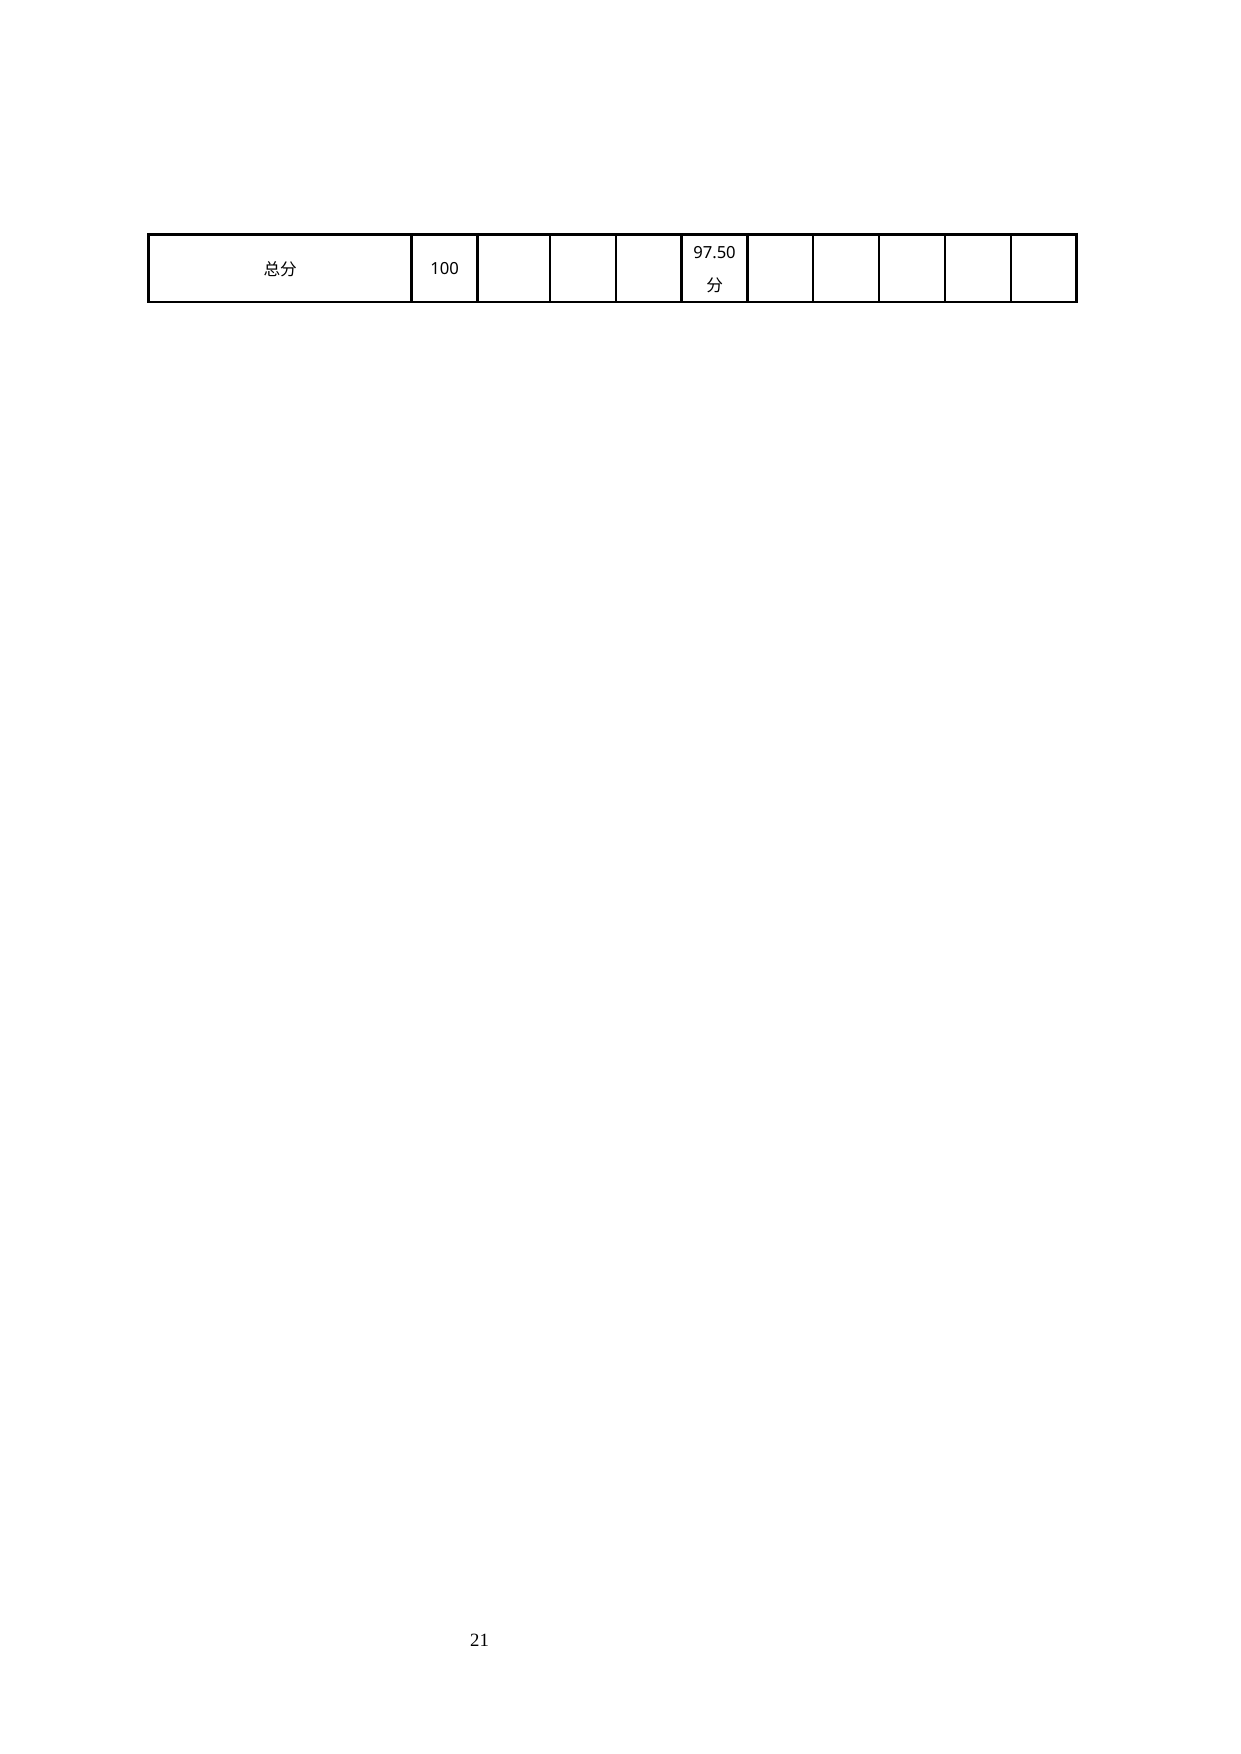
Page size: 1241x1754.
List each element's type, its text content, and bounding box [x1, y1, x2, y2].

table_cell [1012, 236, 1075, 301]
table_cell [479, 236, 549, 301]
table_cell [946, 236, 1010, 301]
table_cell [749, 236, 812, 301]
table_cell 总分 [150, 236, 410, 301]
table_cell [880, 236, 944, 301]
table_cell [814, 236, 878, 301]
table_cell 97.50分 [683, 236, 746, 301]
table_cell [617, 236, 680, 301]
table_cell 100 [413, 236, 476, 301]
table_cell [551, 236, 615, 301]
